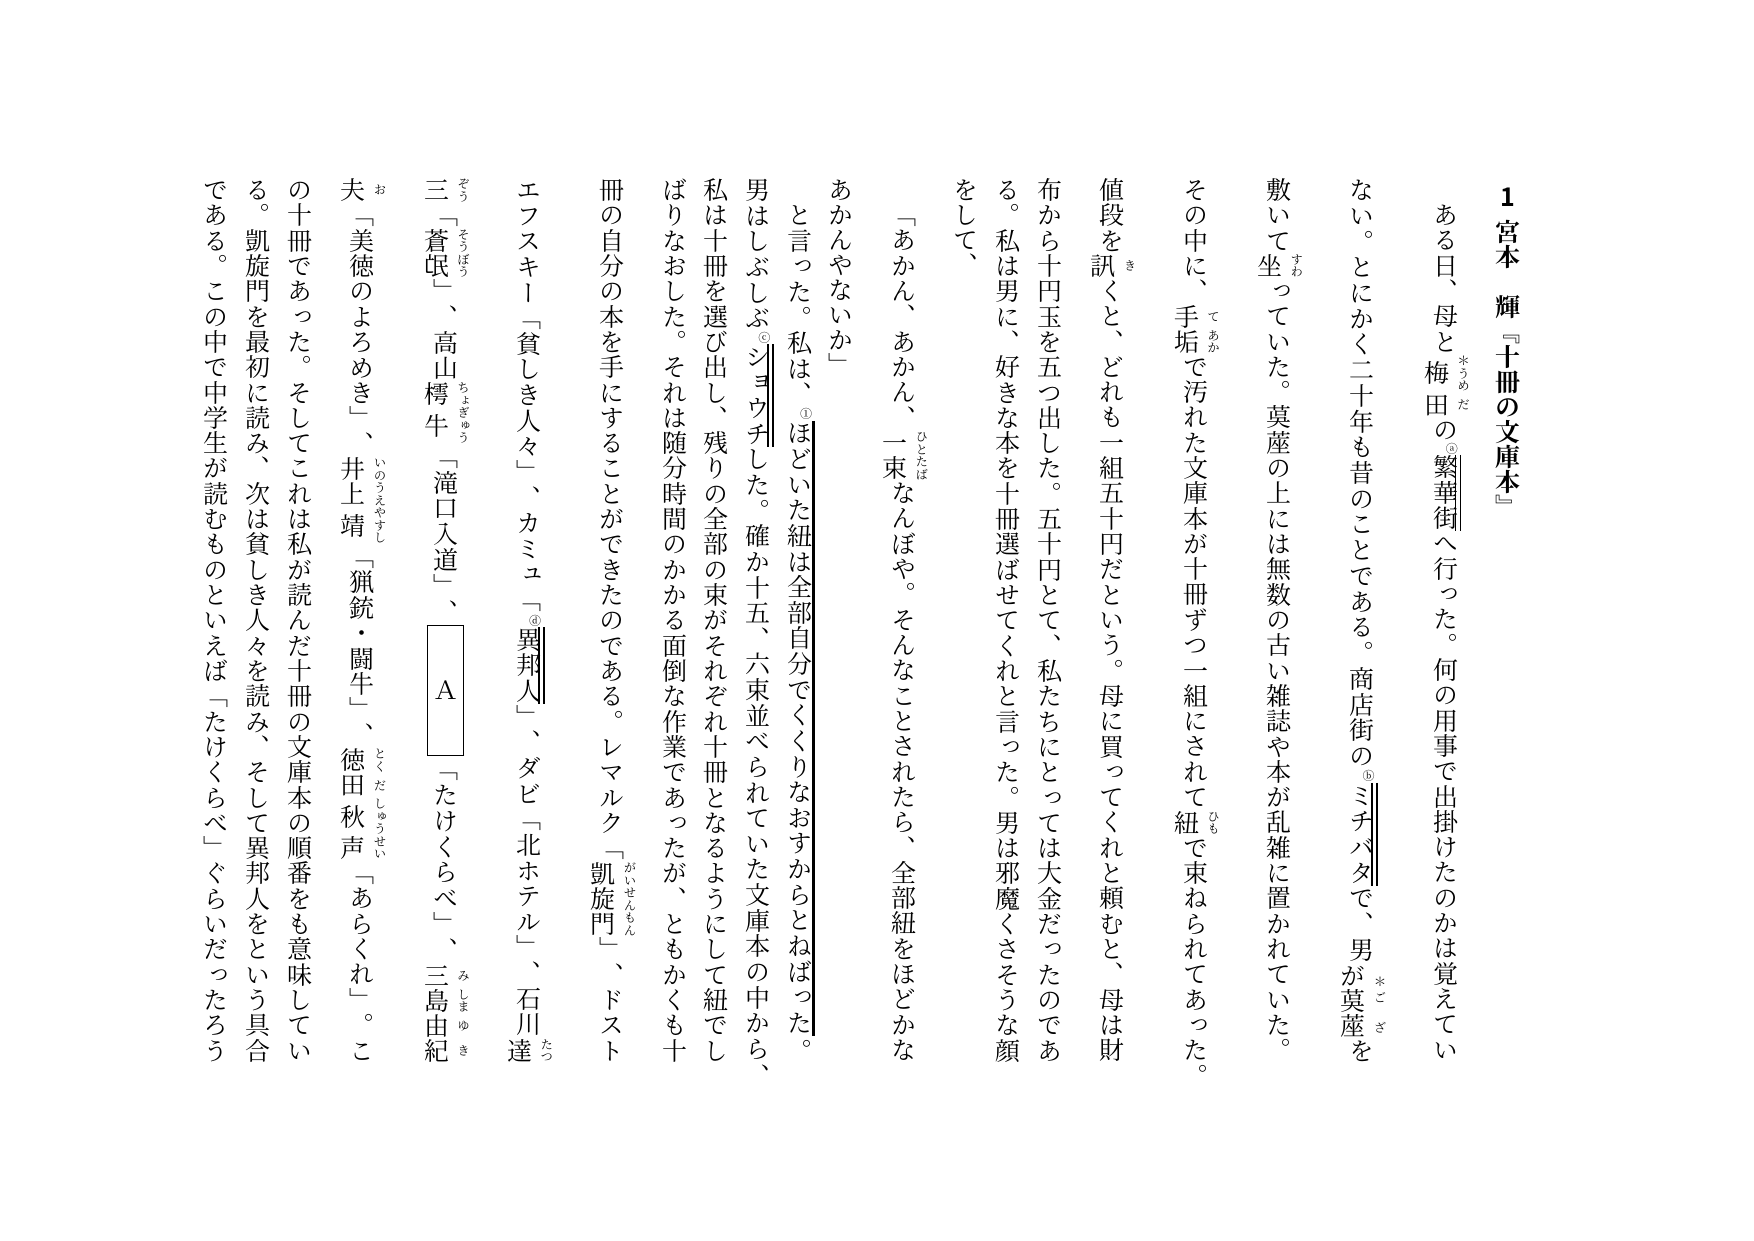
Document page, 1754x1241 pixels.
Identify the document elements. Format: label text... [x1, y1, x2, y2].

text 「あかん、あかん、なんぼや。そんなことされたら、全部紐をほどかなあかんやないか」 [821, 177, 946, 1063]
text ある日、母とのⓐ繁華街へ行った。何の用事で出掛けたのかは覚えていない。とにかく二十年も昔のことである。商店街のⓑミチバタで、男を敷いてっていた。茣蓙の上には無数の古い雑誌や本が乱雑に置かれていた。その中に、で汚れた文庫本が十冊ずつ一組にされてで束ねられてあった。値段をくと、どれも一組五十円だという。母に買ってくれと頼むと、母は財布から十円玉を五つ出した。五十円とて、私たちにとっては大金だったのである。私は男に、好きな本を十冊選ばせてくれと言った。男は邪魔くさそうな顔をして、 [946, 177, 1487, 1063]
text 1 宮本 輝『十冊の文庫本』 [1487, 177, 1529, 1063]
